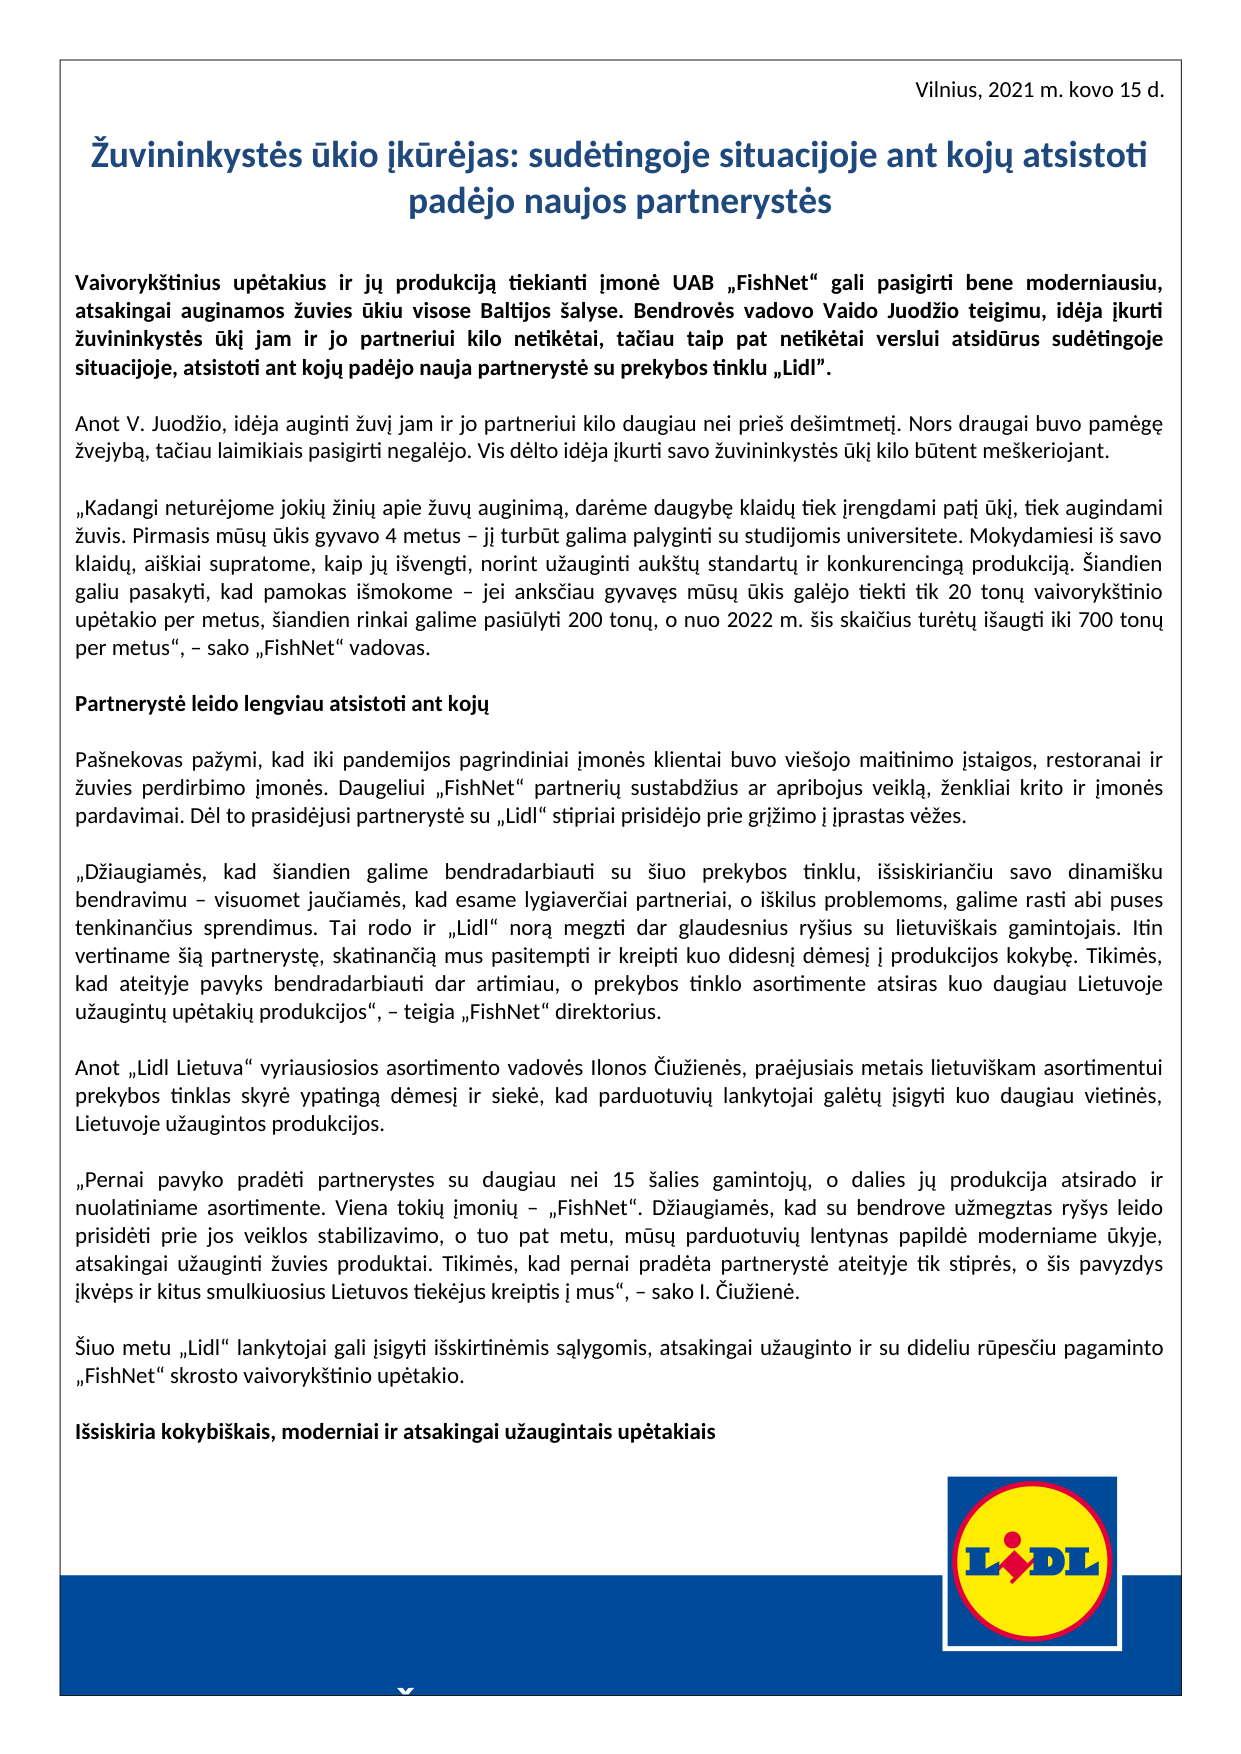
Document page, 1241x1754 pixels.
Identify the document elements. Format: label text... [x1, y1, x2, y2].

text Vilnius, 2021 m. kovo 15 d. [75, 75, 1165, 103]
text „Pernai pavyko pradėti partnerystes su daugiau nei 15 šalies gamintojų, o dalies jų produkcija atsirado ir nuolatiniame asortimente. Viena tokių įmonių – „FishNet“. Džiaugiamės, kad su bendrove užmegztas ryšys leido prisidėti prie jos veiklos stabilizavimo, o tuo pat metu, mūsų parduotuvių lentynas papildė moderniame ūkyje, atsakingai užauginti žuvies produktai. Tikimės, kad pernai pradėta partnerystė ateityje tik stiprės, o šis pavyzdys įkvėps ir kitus smulkiuosius Lietuvos tiekėjus kreiptis į mus“, – sako I. Čiužienė. [75, 1165, 1165, 1305]
text Pašnekovas pažymi, kad iki pandemijos pagrindiniai įmonės klientai buvo viešojo maitinimo įstaigos, restoranai ir žuvies perdirbimo įmonės. Daugeliui „FishNet“ partnerių sustabdžius ar apribojus veiklą, ženkliai krito ir įmonės pardavimai. Dėl to prasidėjusi partnerystė su „Lidl“ stipriai prisidėjo prie grįžimo į įprastas vėžes. [75, 745, 1165, 829]
text Vaivorykštinius upėtakius ir jų produkciją tiekianti įmonė UAB „FishNet“ gali pasigirti bene moderniausiu, atsakingai auginamos žuvies ūkiu visose Baltijos šalyse. Bendrovės vadovo Vaido Juodžio teigimu, idėja įkurti žuvininkystės ūkį jam ir jo partneriui kilo netikėtai, tačiau taip pat netikėtai verslui atsidūrus sudėtingoje situacijoje, atsistoti ant kojų padėjo nauja partnerystė su prekybos tinklu „Lidl”. [75, 268, 1165, 381]
text Anot „Lidl Lietuva“ vyriausiosios asortimento vadovės Ilonos Čiužienės, praėjusiais metais lietuviškam asortimentui prekybos tinklas skyrė ypatingą dėmesį ir siekė, kad parduotuvių lankytojai galėtų įsigyti kuo daugiau vietinės, Lietuvoje užaugintos produkcijos. [75, 1053, 1165, 1137]
text Išsiskiria kokybiškais, moderniai ir atsakingai užaugintais upėtakiais [75, 1417, 1165, 1445]
text Šiuo metu „Lidl“ lankytojai gali įsigyti išskirtinėmis sąlygomis, atsakingai užauginto ir su dideliu rūpesčiu pagaminto „FishNet“ skrosto vaivorykštinio upėtakio. [75, 1333, 1165, 1389]
text Partnerystė leido lengviau atsistoti ant kojų [75, 689, 1165, 717]
text „Kadangi neturėjome jokių žinių apie žuvų auginimą, darėme daugybę klaidų tiek įrengdami patį ūkį, tiek augindami žuvis. Pirmasis mūsų ūkis gyvavo 4 metus – jį turbūt galima palyginti su studijomis universitete. Mokydamiesi iš savo klaidų, aiškiai supratome, kaip jų išvengti, norint užauginti aukštų standartų ir konkurencingą produkciją. Šiandien galiu pasakyti, kad pamokas išmokome – jei anksčiau gyvavęs mūsų ūkis galėjo tiekti tik 20 tonų vaivorykštinio upėtakio per metus, šiandien rinkai galime pasiūlyti 200 tonų, o nuo 2022 m. šis skaičius turėtų išaugti iki 700 tonų per metus“, – sako „FishNet“ vadovas. [75, 493, 1165, 661]
text Žuvininkystės ūkio įkūrėjas: sudėtingoje situacijoje ant kojų atsistoti padėjo naujos partnerystės [75, 131, 1165, 223]
text „Džiaugiamės, kad šiandien galime bendradarbiauti su šiuo prekybos tinklu, išsiskiriančiu savo dinamišku bendravimu – visuomet jaučiamės, kad esame lygiaverčiai partneriai, o iškilus problemoms, galime rasti abi puses tenkinančius sprendimus. Tai rodo ir „Lidl“ norą megzti dar glaudesnius ryšius su lietuviškais gamintojais. Itin vertiname šią partnerystę, skatinančią mus pasitempti ir kreipti kuo didesnį dėmesį į produkcijos kokybę. Tikimės, kad ateityje pavyks bendradarbiauti dar artimiau, o prekybos tinklo asortimente atsiras kuo daugiau Lietuvoje užaugintų upėtakių produkcijos“, – teigia „FishNet“ direktorius. [75, 857, 1165, 1025]
text Anot V. Juodžio, idėja auginti žuvį jam ir jo partneriui kilo daugiau nei prieš dešimtmetį. Nors draugai buvo pamėgę žvejybą, tačiau laimikiais pasigirti negalėjo. Vis dėlto idėja įkurti savo žuvininkystės ūkį kilo būtent meškeriojant. [75, 409, 1165, 465]
picture [0, 0, 1241, 1754]
